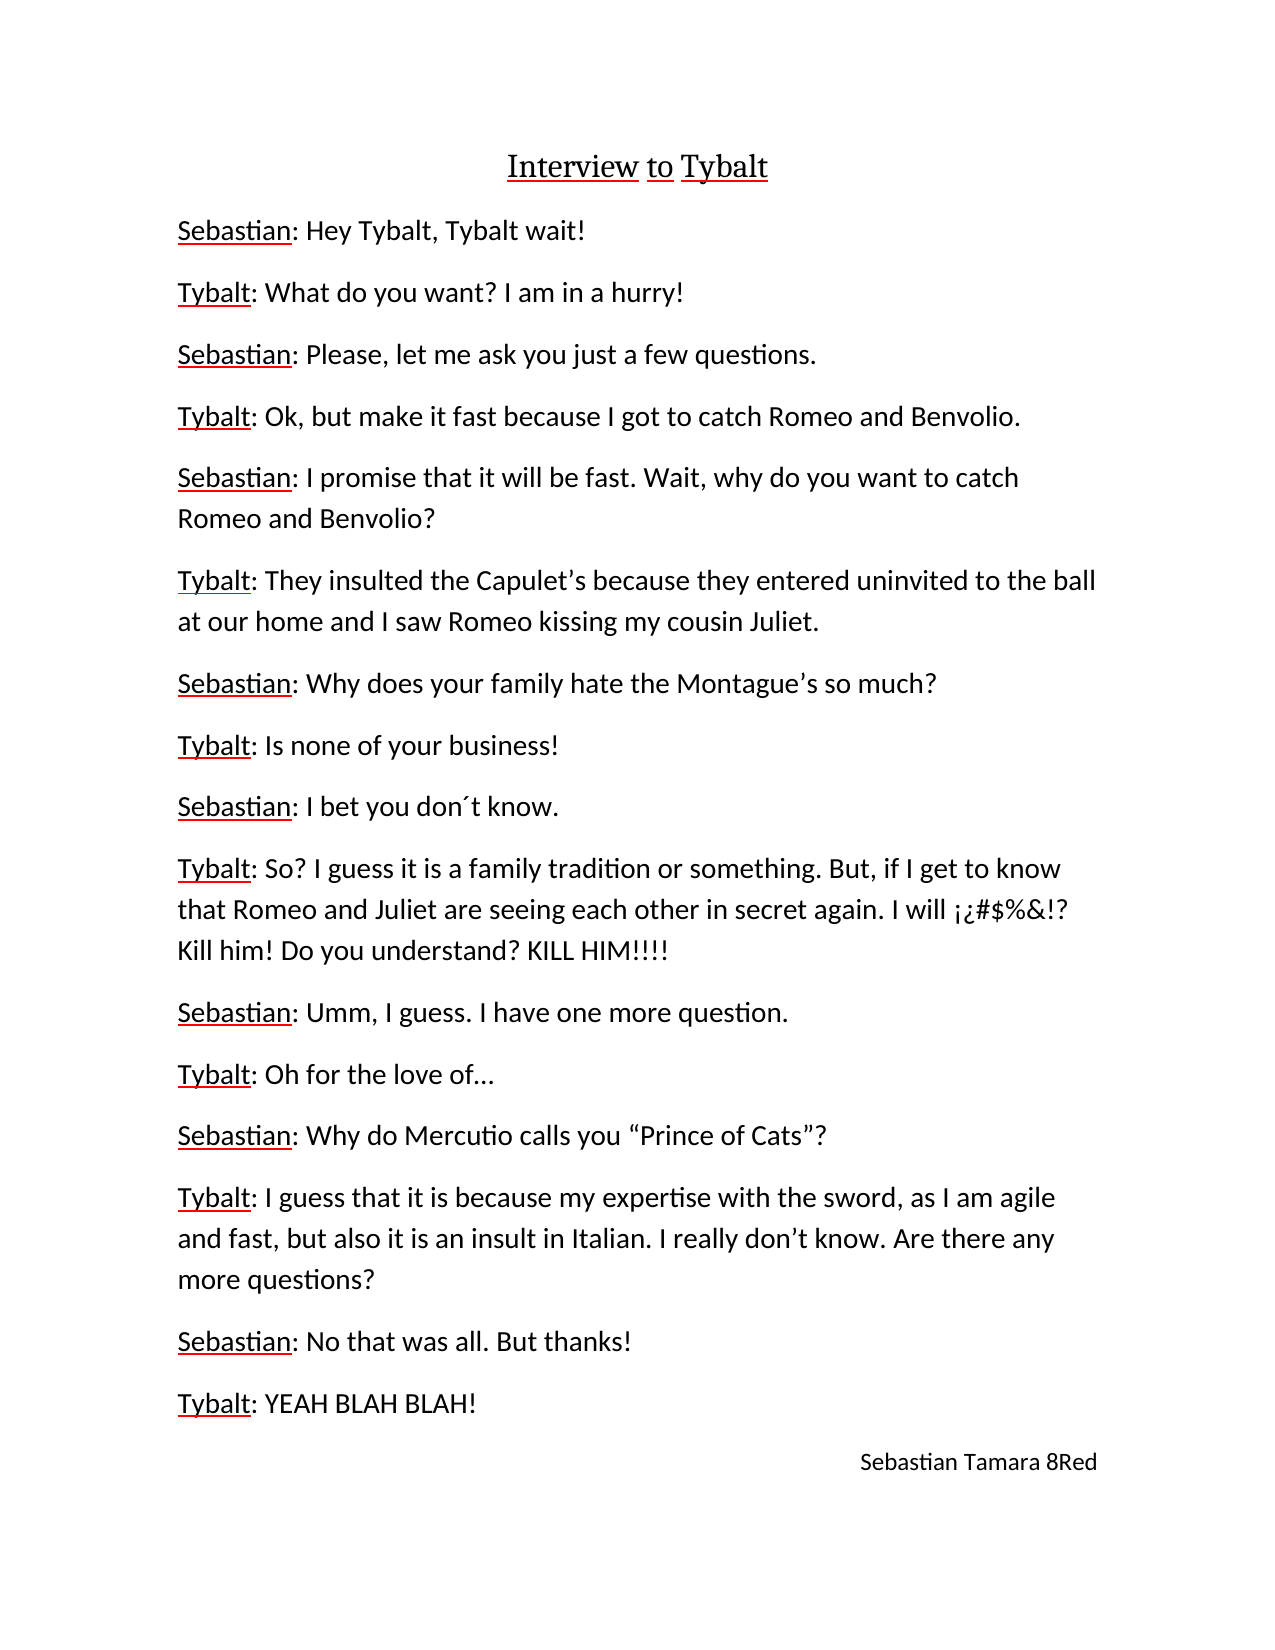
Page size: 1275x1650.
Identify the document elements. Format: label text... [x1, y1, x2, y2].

text Tybalt: Is none of your business! [177, 727, 1098, 762]
text Sebastian: Why do Mercutio calls you “Prince of Cats”? [177, 1117, 1098, 1153]
text Tybalt: Oh for the love of… [177, 1056, 1098, 1091]
text Sebastian: I bet you don´t know. [177, 788, 1098, 824]
text Tybalt: So? I guess it is a family tradition or something. But, if I get to know that Romeo and Juliet are seeing each other in secret again. I will ¡¿#$%&!? Kill him! Do you understand? KILL HIM!!!! [177, 850, 1098, 968]
text Sebastian: I promise that it will be fast. Wait, why do you want to catch Romeo and Benvolio? [177, 459, 1098, 536]
text Interview to Tybalt [177, 148, 1098, 186]
text Tybalt: YEAH BLAH BLAH! [177, 1385, 1098, 1420]
text Sebastian: Please, let me ask you just a few questions. [177, 336, 1098, 372]
text Tybalt: What do you want? I am in a hurry! [177, 274, 1098, 310]
text Sebastian: Hey Tybalt, Tybalt wait! [177, 212, 1098, 248]
text Tybalt: They insulted the Capulet’s because they entered uninvited to the ball at our home and I saw Romeo kissing my cousin Juliet. [177, 562, 1098, 639]
text Sebastian Tamara 8Red [177, 1446, 1098, 1477]
text Tybalt: I guess that it is because my expertise with the sword, as I am agile and fast, but also it is an insult in Italian. I really don’t know. Are there any more questions? [177, 1179, 1098, 1297]
text Sebastian: No that was all. But thanks! [177, 1323, 1098, 1358]
text Sebastian: Why does your family hate the Montague’s so much? [177, 665, 1098, 701]
text Sebastian: Umm, I guess. I have one more question. [177, 994, 1098, 1029]
text Tybalt: Ok, but make it fast because I got to catch Romeo and Benvolio. [177, 398, 1098, 433]
